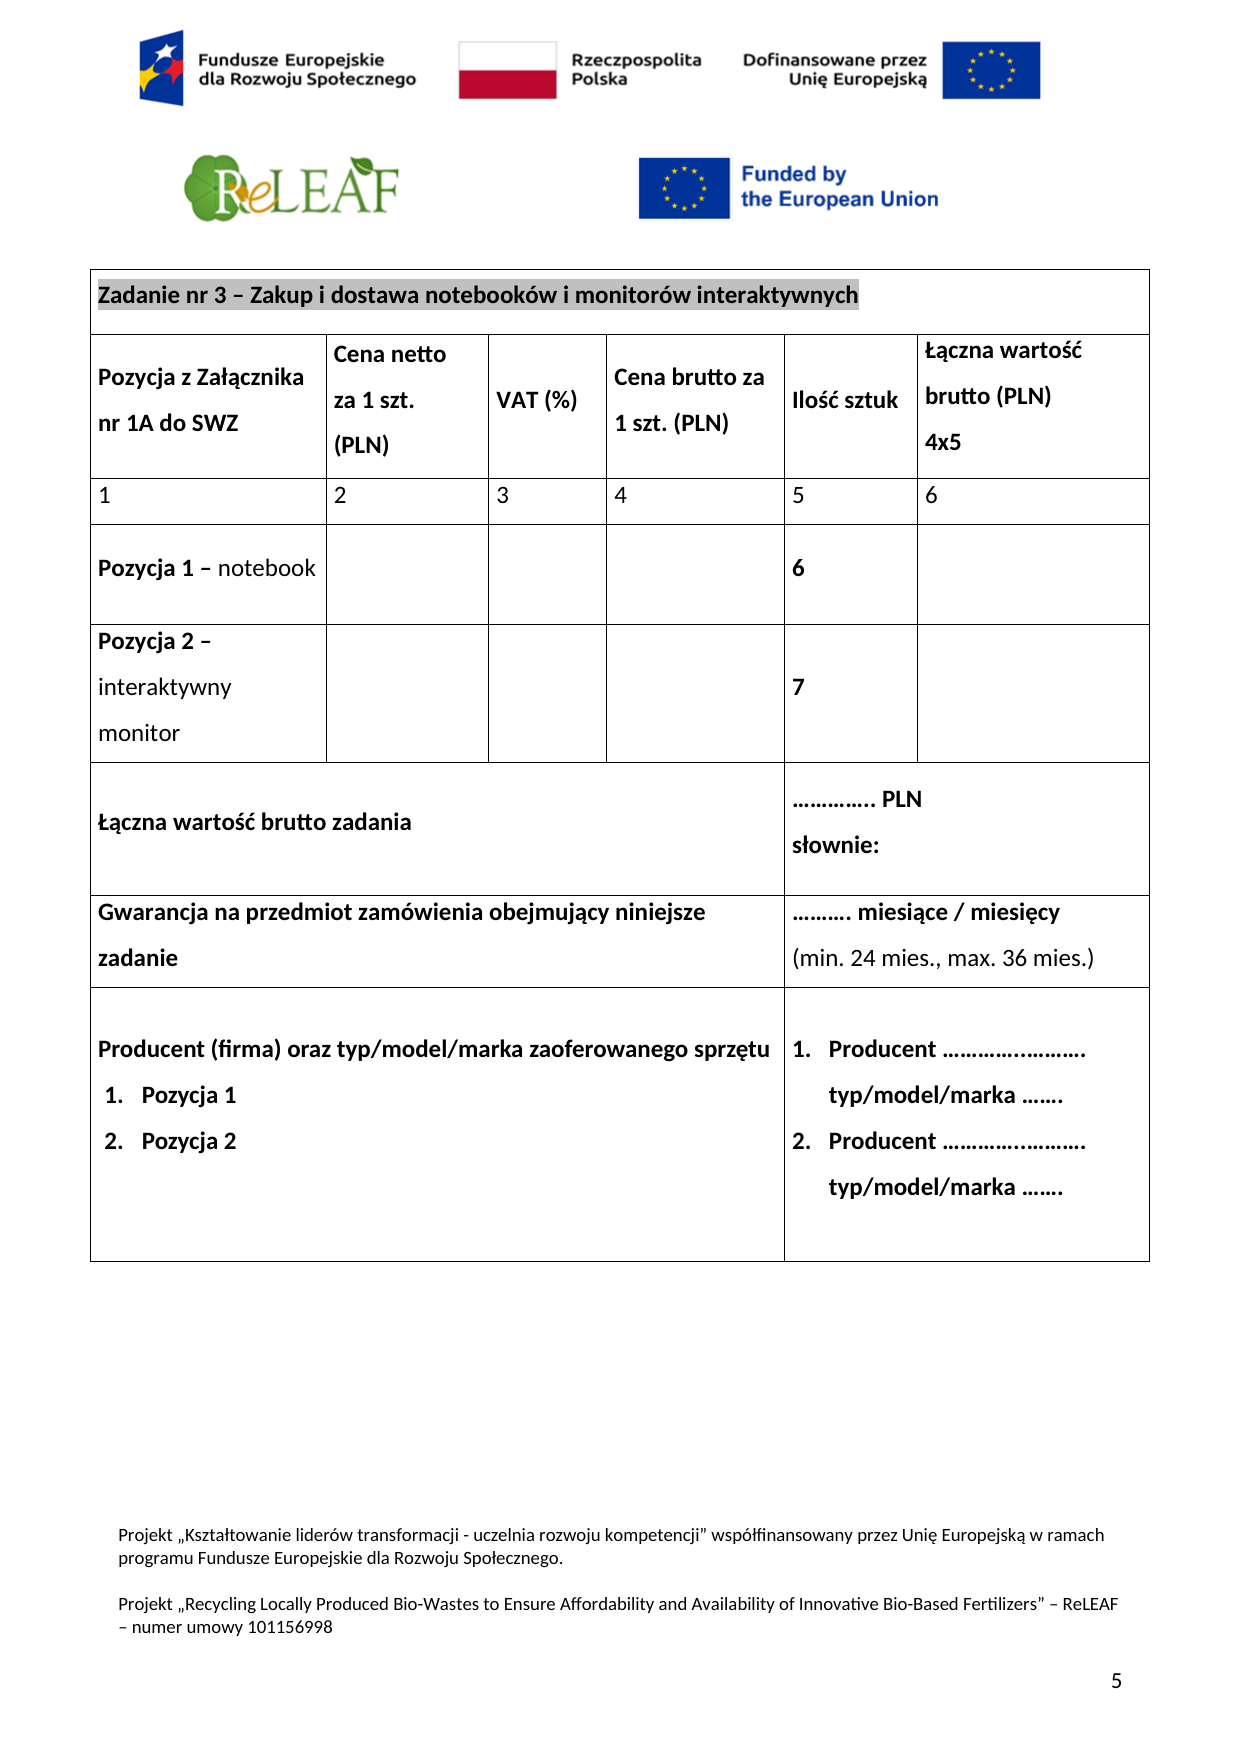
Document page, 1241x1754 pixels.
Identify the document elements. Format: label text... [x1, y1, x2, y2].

table_cell [918, 525, 1149, 624]
table_cell ………….. PLN słownie: [785, 763, 1149, 895]
table_cell 5 [785, 479, 917, 524]
table_cell [327, 625, 488, 762]
table_cell Pozycja z Załącznika nr 1A do SWZ [91, 335, 326, 478]
table_cell Ilość sztuk [785, 335, 917, 478]
table_header Zadanie nr 3 – Zakup i dostawa notebooków i monitorów interaktywnych [91, 270, 1149, 334]
table_cell Pozycja 1 – notebook [91, 525, 326, 624]
picture [634, 153, 951, 224]
picture [178, 142, 404, 235]
table_cell Producent (firma) oraz typ/model/marka zaoferowanego sprzętu Pozycja 1 Pozycja 2 [91, 988, 784, 1261]
table_cell [918, 625, 1149, 762]
table_cell [327, 525, 488, 624]
table_cell [607, 625, 784, 762]
table_cell 7 [785, 625, 917, 762]
table_cell 6 [918, 479, 1149, 524]
table_cell [607, 525, 784, 624]
table_cell [489, 525, 606, 624]
table_cell 4 [607, 479, 784, 524]
table_cell Producent …………..………. typ/model/marka ……. 2. Producent …………..………. typ/model/marka ……. [785, 988, 1149, 1261]
table_cell Cena brutto za 1 szt. (PLN) [607, 335, 784, 478]
table_cell Łączna wartość brutto (PLN) 4x5 [918, 335, 1149, 478]
table_cell ………. miesiące / miesięcy (min. 24 mies., max. 36 mies.) [785, 896, 1149, 987]
picture [118, 11, 1062, 125]
table_cell [489, 625, 606, 762]
table_cell 3 [489, 479, 606, 524]
table_cell 6 [785, 525, 917, 624]
table_cell Łączna wartość brutto zadania [91, 763, 784, 895]
table_cell Cena netto za 1 szt. (PLN) [327, 335, 488, 478]
table_cell 2 [327, 479, 488, 524]
table_cell VAT (%) [489, 335, 606, 478]
table_cell Gwarancja na przedmiot zamówienia obejmujący niniejsze zadanie [91, 896, 784, 987]
table_cell Pozycja 2 – interaktywny monitor [91, 625, 326, 762]
table_cell 1 [91, 479, 326, 524]
